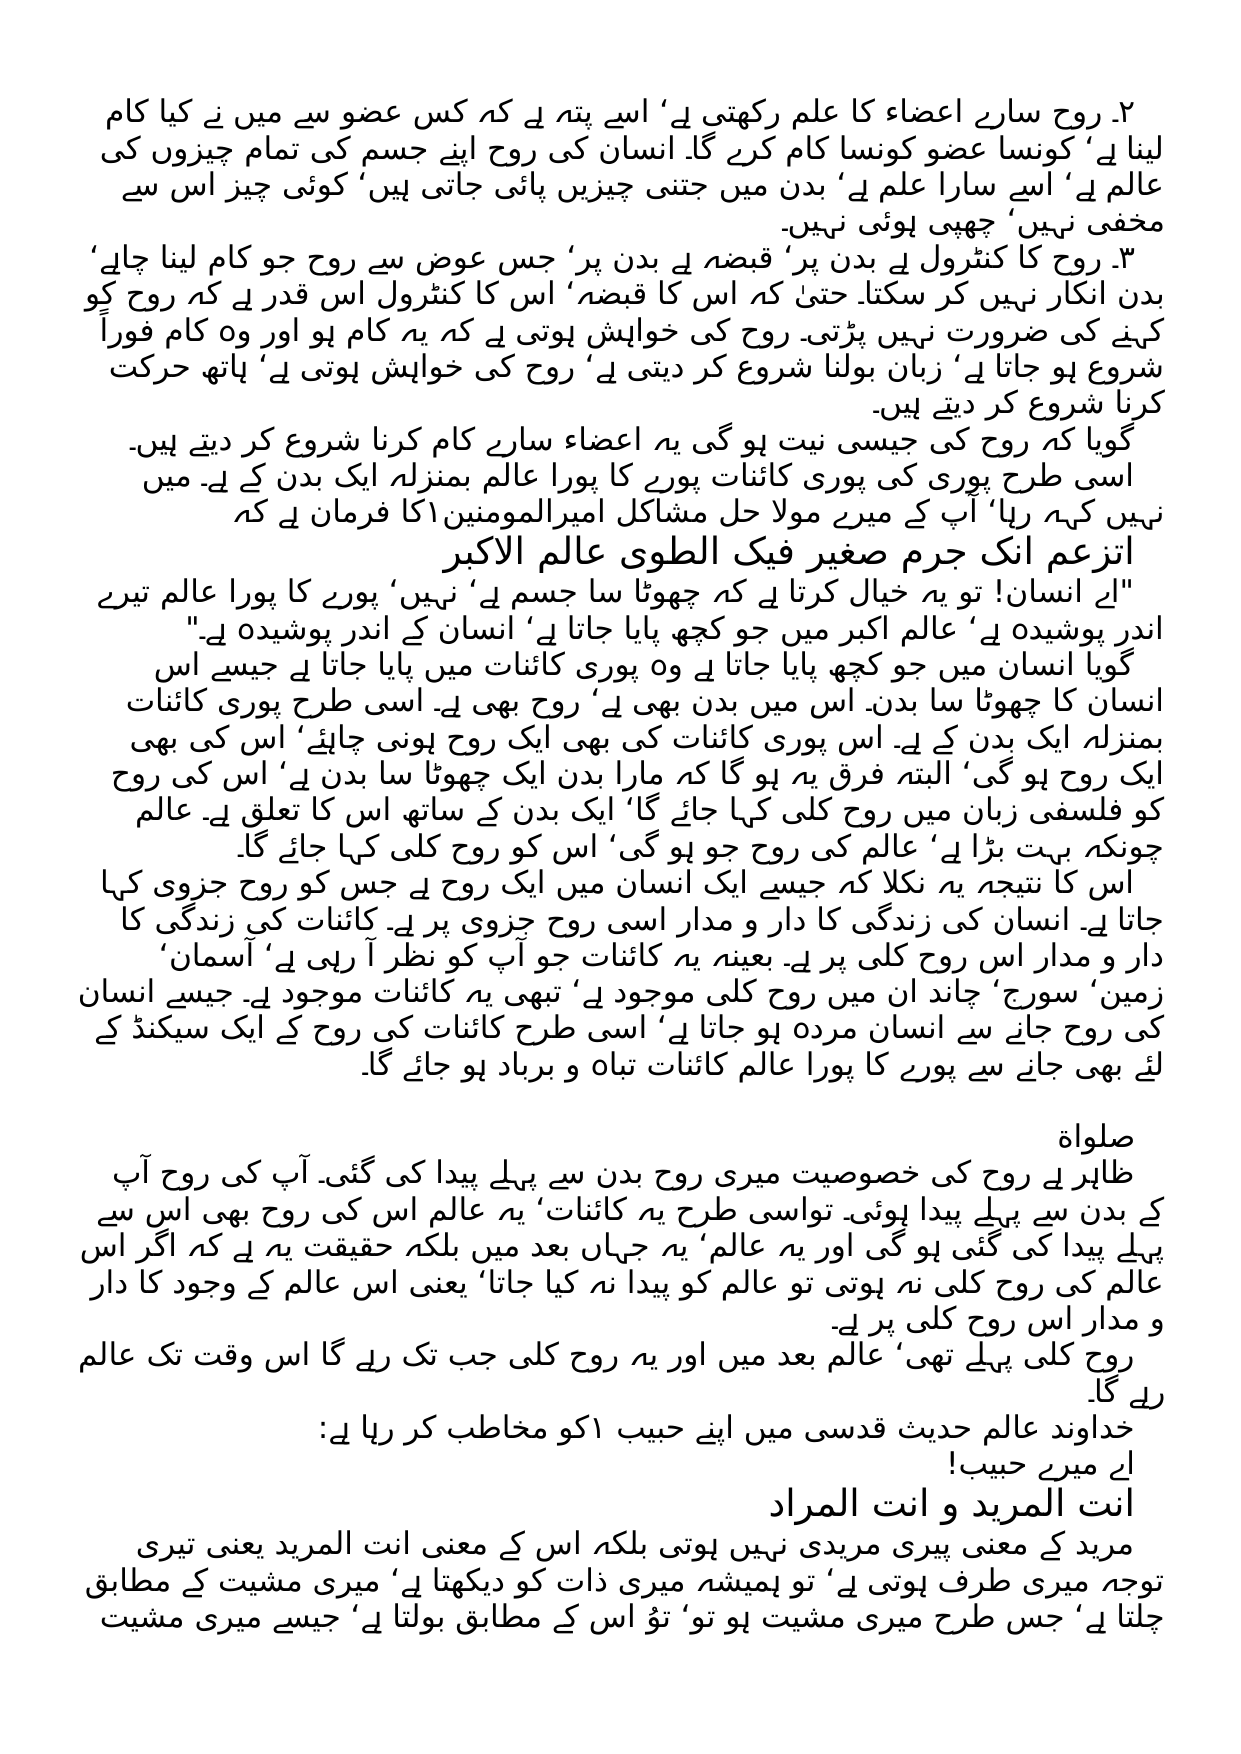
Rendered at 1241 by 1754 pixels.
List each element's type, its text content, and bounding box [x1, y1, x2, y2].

text اے میرے حبیب! [75, 1446, 1165, 1482]
text گویا کہ روح کی جیسی نیت ہو گی یہ اعضاء سارے کام کرنا شروع کر دیتے ہیں۔ [75, 421, 1165, 457]
text اس کا نتیجہ یہ نکلا کہ جیسے ایک انسان میں ایک روح ہے جس کو روح جزوی کہا جاتا ہے۔ انسان کی زندگی کا دار و مدار اسی روح جزوی پر ہے۔ کائنات کی زندگی کا دار و مدار اس روح کلی پر ہے۔ بعینہ یہ کائنات جو آپ کو نظر آ رہی ہے‘ آسمان‘ زمین‘ سورج‘ چاند ان میں روح کلی موجود ہے‘ تبھی یہ کائنات موجود ہے۔ جیسے انسان کی روح جانے سے انسان مردہ ہو جاتا ہے‘ اسی طرح کائنات کی روح کے ایک سیکنڈ کے لئے بھی جانے سے پورے کا پورا عالم کائنات تباہ و برباد ہو جائے گا۔ [75, 864, 1165, 1083]
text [75, 1526, 1165, 1635]
text ۳۔ روح کا کنٹرول ہے بدن پر‘ قبضہ ہے بدن پر‘ جس عوض سے روح جو کام لینا چاہے‘ بدن انکار نہیں کر سکتا۔ حتیٰ کہ اس کا قبضہ‘ اس کا کنٹرول اس قدر ہے کہ روح کو کہنے کی ضرورت نہیں پڑتی۔ روح کی خواہش ہوتی ہے کہ یہ کام ہو اور وہ کام فوراً شروع ہو جاتا ہے‘ زبان بولنا شروع کر دیتی ہے‘ روح کی خواہش ہوتی ہے‘ ہاتھ حرکت کرنا شروع کر دیتے ہیں۔ [75, 239, 1165, 421]
text ظاہر ہے روح کی خصوصیت میری روح بدن سے پہلے پیدا کی گئی۔ آپ کی روح آپ کے بدن سے پہلے پیدا ہوئی۔ تواسی طرح یہ کائنات‘ یہ عالم اس کی روح بھی اس سے پہلے پیدا کی گئی ہو گی اور یہ عالم‘ یہ جہاں بعد میں بلکہ حقیقت یہ ہے کہ اگر اس عالم کی روح کلی نہ ہوتی تو عالم کو پیدا نہ کیا جاتا‘ یعنی اس عالم کے وجود کا دار و مدار اس روح کلی پر ہے۔ [75, 1155, 1165, 1337]
text اسی طرح پوری کی پوری کائنات پورے کا پورا عالم بمنزلہ ایک بدن کے ہے۔ میں نہیں کہہ رہا‘ آپ کے میرے مولا حل مشاکل امیرالمومنین۱کا فرمان ہے کہ [75, 457, 1165, 530]
text "اے انسان! تو یہ خیال کرتا ہے کہ چھوٹا سا جسم ہے‘ نہیں‘ پورے کا پورا عالم تیرے اندر پوشیدہ ہے‘ عالم اکبر میں جو کچھ پایا جاتا ہے‘ انسان کے اندر پوشیدہ ہے۔" [75, 574, 1165, 646]
text ۲۔ روح سارے اعضاء کا علم رکھتی ہے‘ اسے پتہ ہے کہ کس عضو سے میں نے کیا کام لینا ہے‘ کونسا عضو کونسا کام کرے گا۔ انسان کی روح اپنے جسم کی تمام چیزوں کی عالم ہے‘ اسے سارا علم ہے‘ بدن میں جتنی چیزیں پائی جاتی ہیں‘ کوئی چیز اس سے مخفی نہیں‘ چھپی ہوئی نہیں۔ [75, 94, 1165, 239]
text روح کلی پہلے تھی‘ عالم بعد میں اور یہ روح کلی جب تک رہے گا اس وقت تک عالم رہے گا۔ [75, 1337, 1165, 1409]
text اتزعم انک جرم صغیر فیک الطوی عالم الاکبر [75, 530, 1165, 574]
text گویا انسان میں جو کچھ پایا جاتا ہے وہ پوری کائنات میں پایا جاتا ہے جیسے اس انسان کا چھوٹا سا بدن۔ اس میں بدن بھی ہے‘ روح بھی ہے۔ اسی طرح پوری کائنات بمنزلہ ایک بدن کے ہے۔ اس پوری کائنات کی بھی ایک روح ہونی چاہئے‘ اس کی بھی ایک روح ہو گی‘ البتہ فرق یہ ہو گا کہ مارا بدن ایک چھوٹا سا بدن ہے‘ اس کی روح کو فلسفی زبان میں روح کلی کہا جائے گا‘ ایک بدن کے ساتھ اس کا تعلق ہے۔ عالم چونکہ بہت بڑا ہے‘ عالم کی روح جو ہو گی‘ اس کو روح کلی کہا جائے گا۔ [75, 646, 1165, 864]
text انت المرید و انت المراد [75, 1482, 1165, 1526]
text خداوند عالم حدیث قدسی میں اپنے حبیب ۱کو مخاطب کر رہا ہے: [75, 1409, 1165, 1446]
text صلواة [75, 1118, 1165, 1155]
